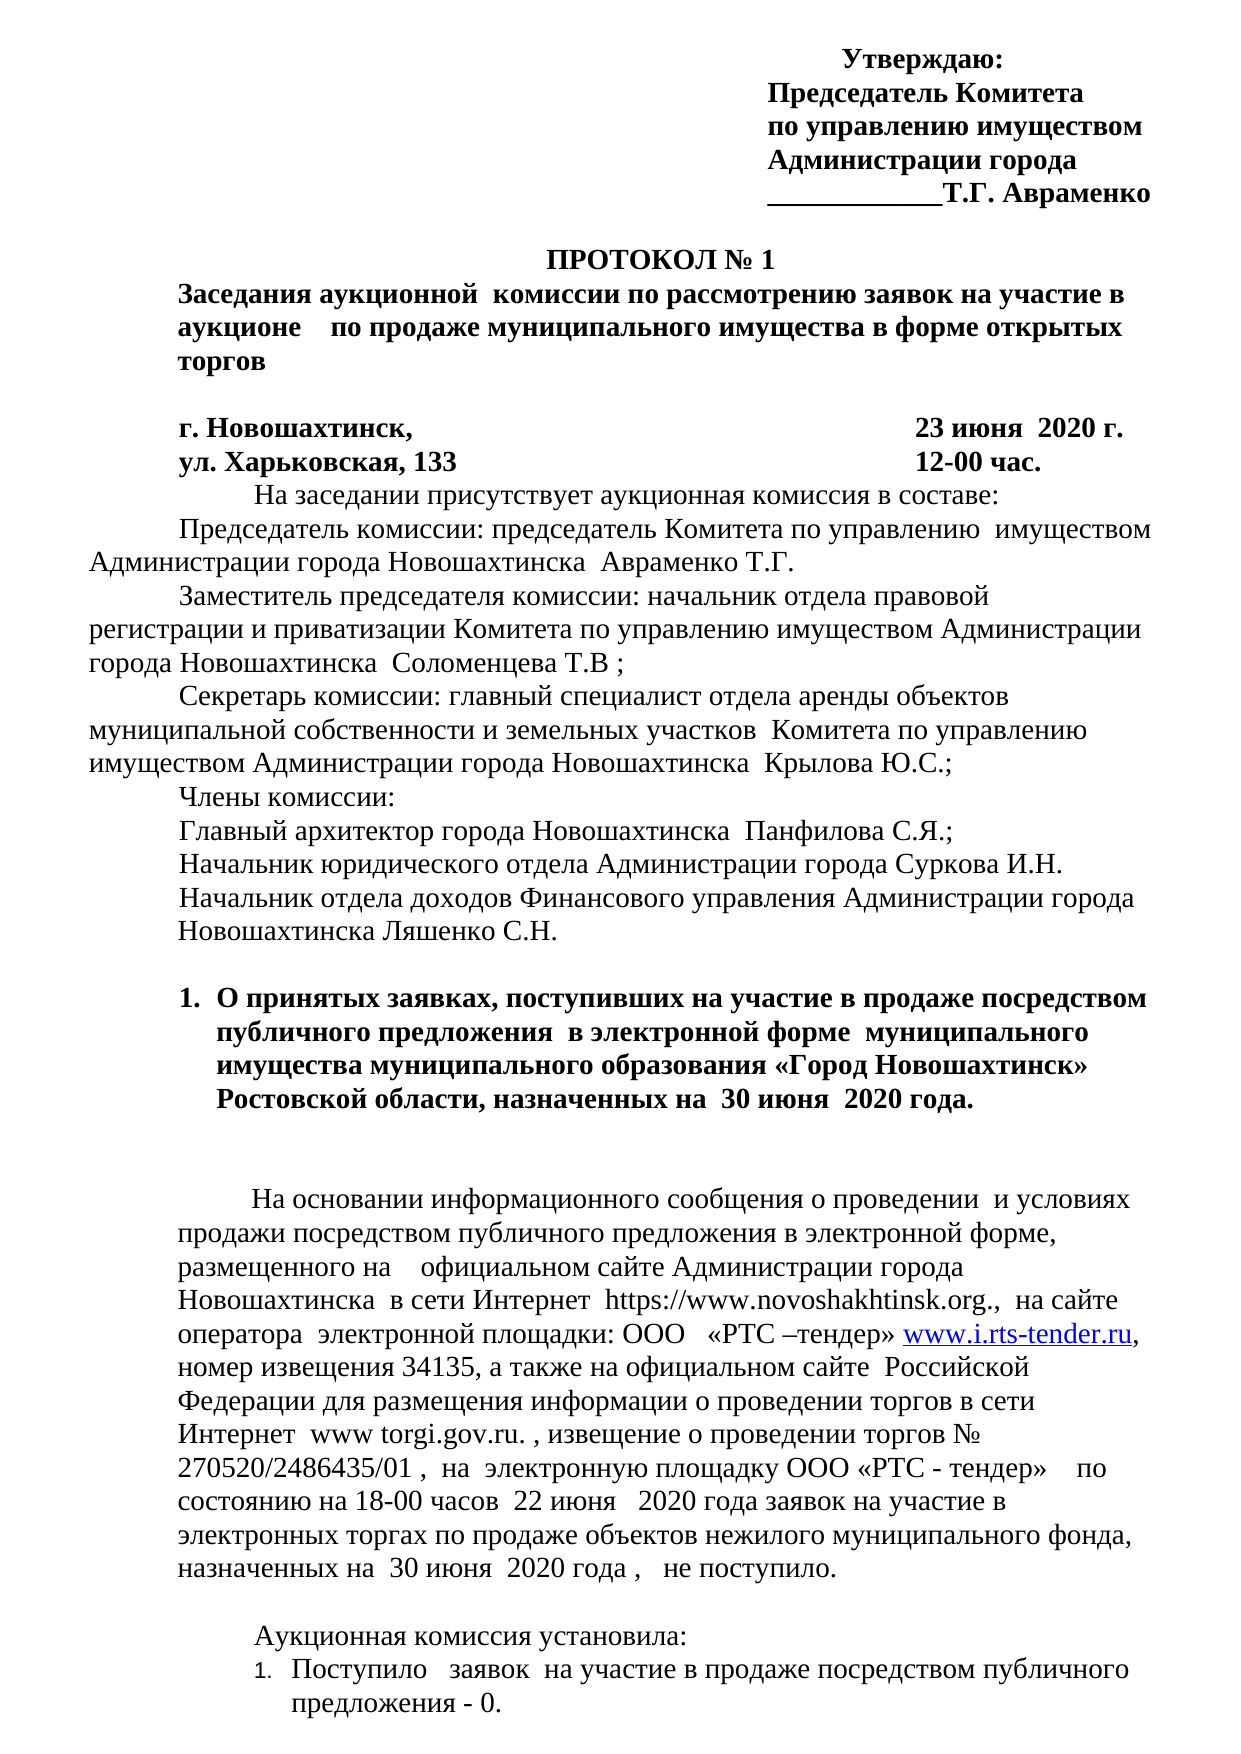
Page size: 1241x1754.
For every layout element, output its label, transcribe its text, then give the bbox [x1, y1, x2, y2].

text Члены комиссии: [88, 779, 1152, 813]
list О принятых заявках, поступивших на участие в продаже посредством публичного предложения в электронной форме муниципального имущества муниципального образования «Город Новошахтинск» Ростовской области, назначенных на 30 июня 2020 года. [178, 980, 1152, 1114]
text Председатель комиссии: председатель Комитета по управлению имуществом Администрации города Новошахтинска Авраменко Т.Г. [88, 511, 1152, 578]
text Заместитель председателя комиссии: начальник отдела правовой регистрации и приватизации Комитета по управлению имуществом Администрации города Новошахтинска Соломенцева Т.В ; [88, 578, 1152, 678]
text Председатель Комитета [178, 75, 1152, 108]
text Начальник юридического отдела Администрации города Суркова И.Н. [88, 846, 1152, 880]
text На заседании присутствует аукционная комиссия в составе: [88, 477, 1152, 511]
text Заседания аукционной комиссии по рассмотрению заявок на участие в аукционе по продаже муниципального имущества в форме открытых торгов [177, 276, 1152, 377]
text Утверждаю: [178, 41, 1152, 75]
text ____________Т.Г. Авраменко [178, 175, 1152, 209]
text Секретарь комиссии: главный специалист отдела аренды объектов муниципальной собственности и земельных участков Комитета по управлению имуществом Администрации города Новошахтинска Крылова Ю.С.; [88, 678, 1152, 779]
text г. Новошахтинск, 23 июня 2020 г. [88, 410, 1152, 444]
text ПРОТОКОЛ № 1 [178, 242, 1152, 276]
text по управлению имуществом [178, 108, 1152, 142]
text Главный архитектор города Новошахтинска Панфилова С.Я.; [88, 813, 1152, 846]
text Аукционная комиссия установила: [178, 1618, 1152, 1651]
text ул. Харьковская, 133 12-00 час. [88, 444, 1152, 477]
list Поступило заявок на участие в продаже посредством публичного предложения - 0. [253, 1651, 1152, 1718]
text На основании информационного сообщения о проведении и условиях продажи посредством публичного предложения в электронной форме, размещенного на официальном сайте Администрации города Новошахтинска в сети Интернет https://www.novoshakhtinsk.org., на сайте оператора электронной площадки: ООО «РТС –тендер» www.i.rts-tender.ru, номер извещения 34135, а также на официальном сайте Российской Федерации для размещения информации о проведении торгов в сети Интернет www torgi.gov.ru. , извещение о проведении торгов № 270520/2486435/01 , на электронную площадку ООО «РТС - тендер» по состоянию на 18-00 часов 22 июня 2020 года заявок на участие в электронных торгах по продаже объектов нежилого муниципального фонда, назначенных на 30 июня 2020 года , не поступило. [177, 1182, 1152, 1584]
text Администрации города [178, 142, 1152, 175]
text Начальник отдела доходов Финансового управления Администрации города Новошахтинска Ляшенко С.Н. [177, 880, 1152, 947]
